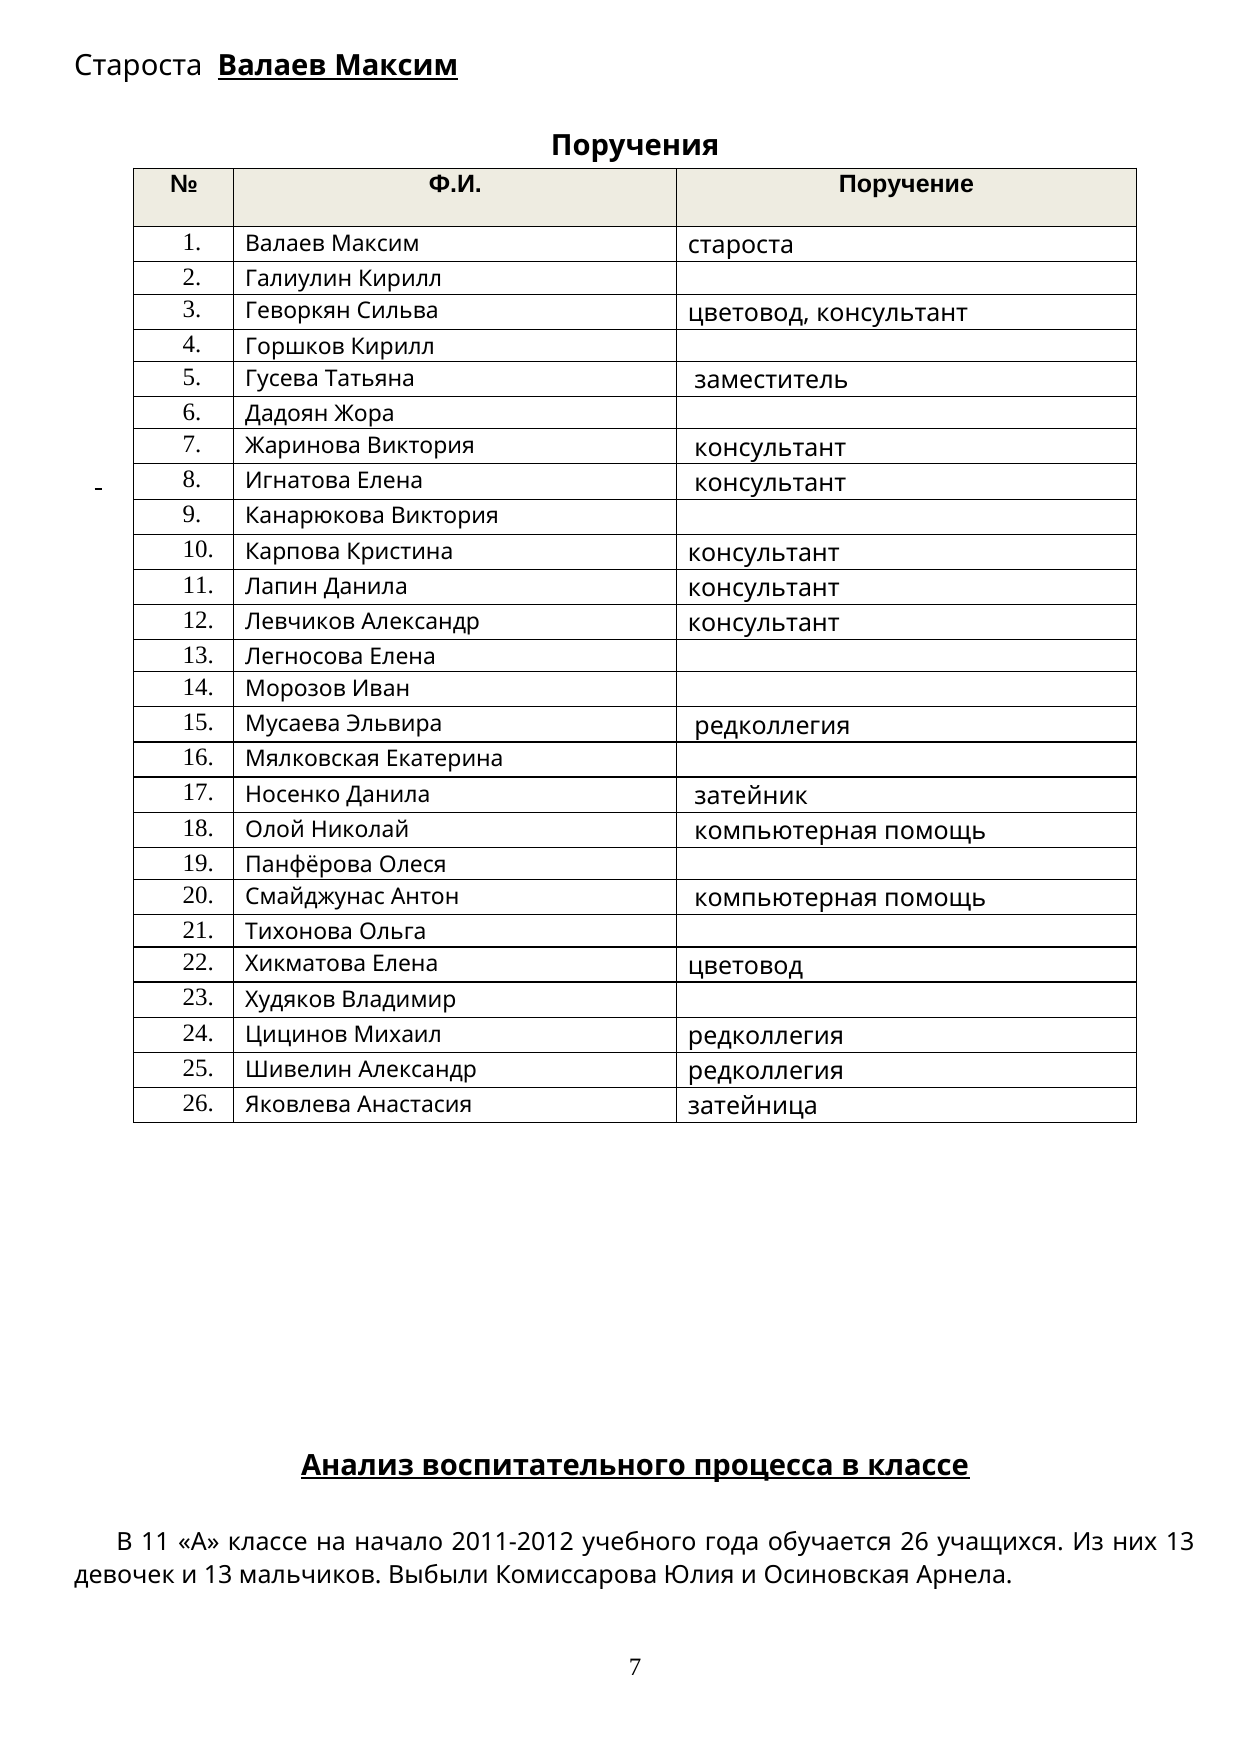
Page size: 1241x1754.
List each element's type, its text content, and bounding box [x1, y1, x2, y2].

table_cell Морозов Иван [234, 672, 676, 706]
table_cell [134, 330, 233, 361]
table_cell [134, 813, 233, 847]
table_cell Худяков Владимир [234, 983, 676, 1017]
table_cell редколлегия [677, 707, 1136, 741]
table_cell компьютерная помощь [677, 813, 1136, 847]
table_cell староста [677, 227, 1136, 261]
table_cell [134, 915, 233, 946]
table_cell [134, 778, 233, 812]
table_cell [677, 915, 1136, 946]
table_cell [677, 262, 1136, 293]
table_cell [134, 429, 233, 463]
table_cell Дадоян Жора [234, 397, 676, 428]
table_cell [134, 948, 233, 981]
table_cell [134, 707, 233, 741]
text Староста Валаев Максим [74, 44, 1196, 84]
table_cell Геворкян Сильва [234, 295, 676, 328]
table_cell [677, 983, 1136, 1017]
table_cell Тихонова Ольга [234, 915, 676, 946]
table_cell [134, 500, 233, 533]
table_cell [677, 672, 1136, 706]
table_cell [134, 295, 233, 328]
table_cell консультант [677, 535, 1136, 569]
table_cell Смайджунас Антон [234, 880, 676, 914]
table_cell Галиулин Кирилл [234, 262, 676, 293]
table_cell Жаринова Виктория [234, 429, 676, 463]
table_cell Игнатова Елена [234, 464, 676, 498]
table_header Ф.И. [234, 169, 676, 197]
table_cell компьютерная помощь [677, 880, 1136, 914]
table_cell [677, 330, 1136, 361]
table_cell [677, 500, 1136, 533]
table_cell Горшков Кирилл [234, 330, 676, 361]
table_cell [134, 1053, 233, 1087]
table_cell [134, 848, 233, 879]
table_cell Гусева Татьяна [234, 362, 676, 396]
table_cell [134, 570, 233, 604]
table_cell консультант [677, 570, 1136, 604]
table_cell [234, 197, 676, 226]
table_cell [677, 197, 1136, 226]
table_cell [134, 362, 233, 396]
table_cell цветовод [677, 948, 1136, 981]
table_cell Мусаева Эльвира [234, 707, 676, 741]
table_cell Мялковская Екатерина [234, 743, 676, 776]
table_cell [134, 983, 233, 1017]
table_cell [677, 397, 1136, 428]
table_cell Цицинов Михаил [234, 1018, 676, 1052]
text Анализ воспитательного процесса в классе [74, 1444, 1196, 1483]
table_cell затейница [677, 1088, 1136, 1122]
table_cell цветовод, консультант [677, 295, 1136, 328]
table_cell [677, 743, 1136, 776]
table_header № [134, 169, 233, 197]
table_cell консультант [677, 429, 1136, 463]
table_cell [134, 397, 233, 428]
table_cell Лапин Данила [234, 570, 676, 604]
table_cell [134, 535, 233, 569]
table_cell Валаев Максим [234, 227, 676, 261]
table_cell [134, 197, 233, 226]
table_cell [677, 640, 1136, 671]
table_cell консультант [677, 464, 1136, 498]
table_cell Олой Николай [234, 813, 676, 847]
table_cell [134, 262, 233, 293]
table_cell редколлегия [677, 1018, 1136, 1052]
table_cell [134, 640, 233, 671]
table_cell заместитель [677, 362, 1136, 396]
table_cell Шивелин Александр [234, 1053, 676, 1087]
table_cell [134, 1018, 233, 1052]
table_cell Легносова Елена [234, 640, 676, 671]
table_cell [134, 743, 233, 776]
table_cell консультант [677, 605, 1136, 639]
table_cell [134, 605, 233, 639]
table_cell [677, 848, 1136, 879]
text Поручения [74, 124, 1196, 163]
table_cell Носенко Данила [234, 778, 676, 812]
table_cell [134, 880, 233, 914]
table_cell [134, 1088, 233, 1122]
table_cell Канарюкова Виктория [234, 500, 676, 533]
text В 11 «А» классе на начало 2011-2012 учебного года обучается 26 учащихся. Из них 13 девочек и 13 мальчиков. Выбыли Комиссарова Юлия и Осиновская Арнела. [74, 1523, 1196, 1591]
table_cell [134, 464, 233, 498]
table_cell Панфёрова Олеся [234, 848, 676, 879]
table_cell Хикматова Елена [234, 948, 676, 981]
table_cell Яковлева Анастасия [234, 1088, 676, 1122]
table_cell редколлегия [677, 1053, 1136, 1087]
table_cell затейник [677, 778, 1136, 812]
table_cell Левчиков Александр [234, 605, 676, 639]
table_cell [134, 672, 233, 706]
table_header Поручение [677, 169, 1136, 197]
table_cell Карпова Кристина [234, 535, 676, 569]
table_cell [134, 227, 233, 261]
